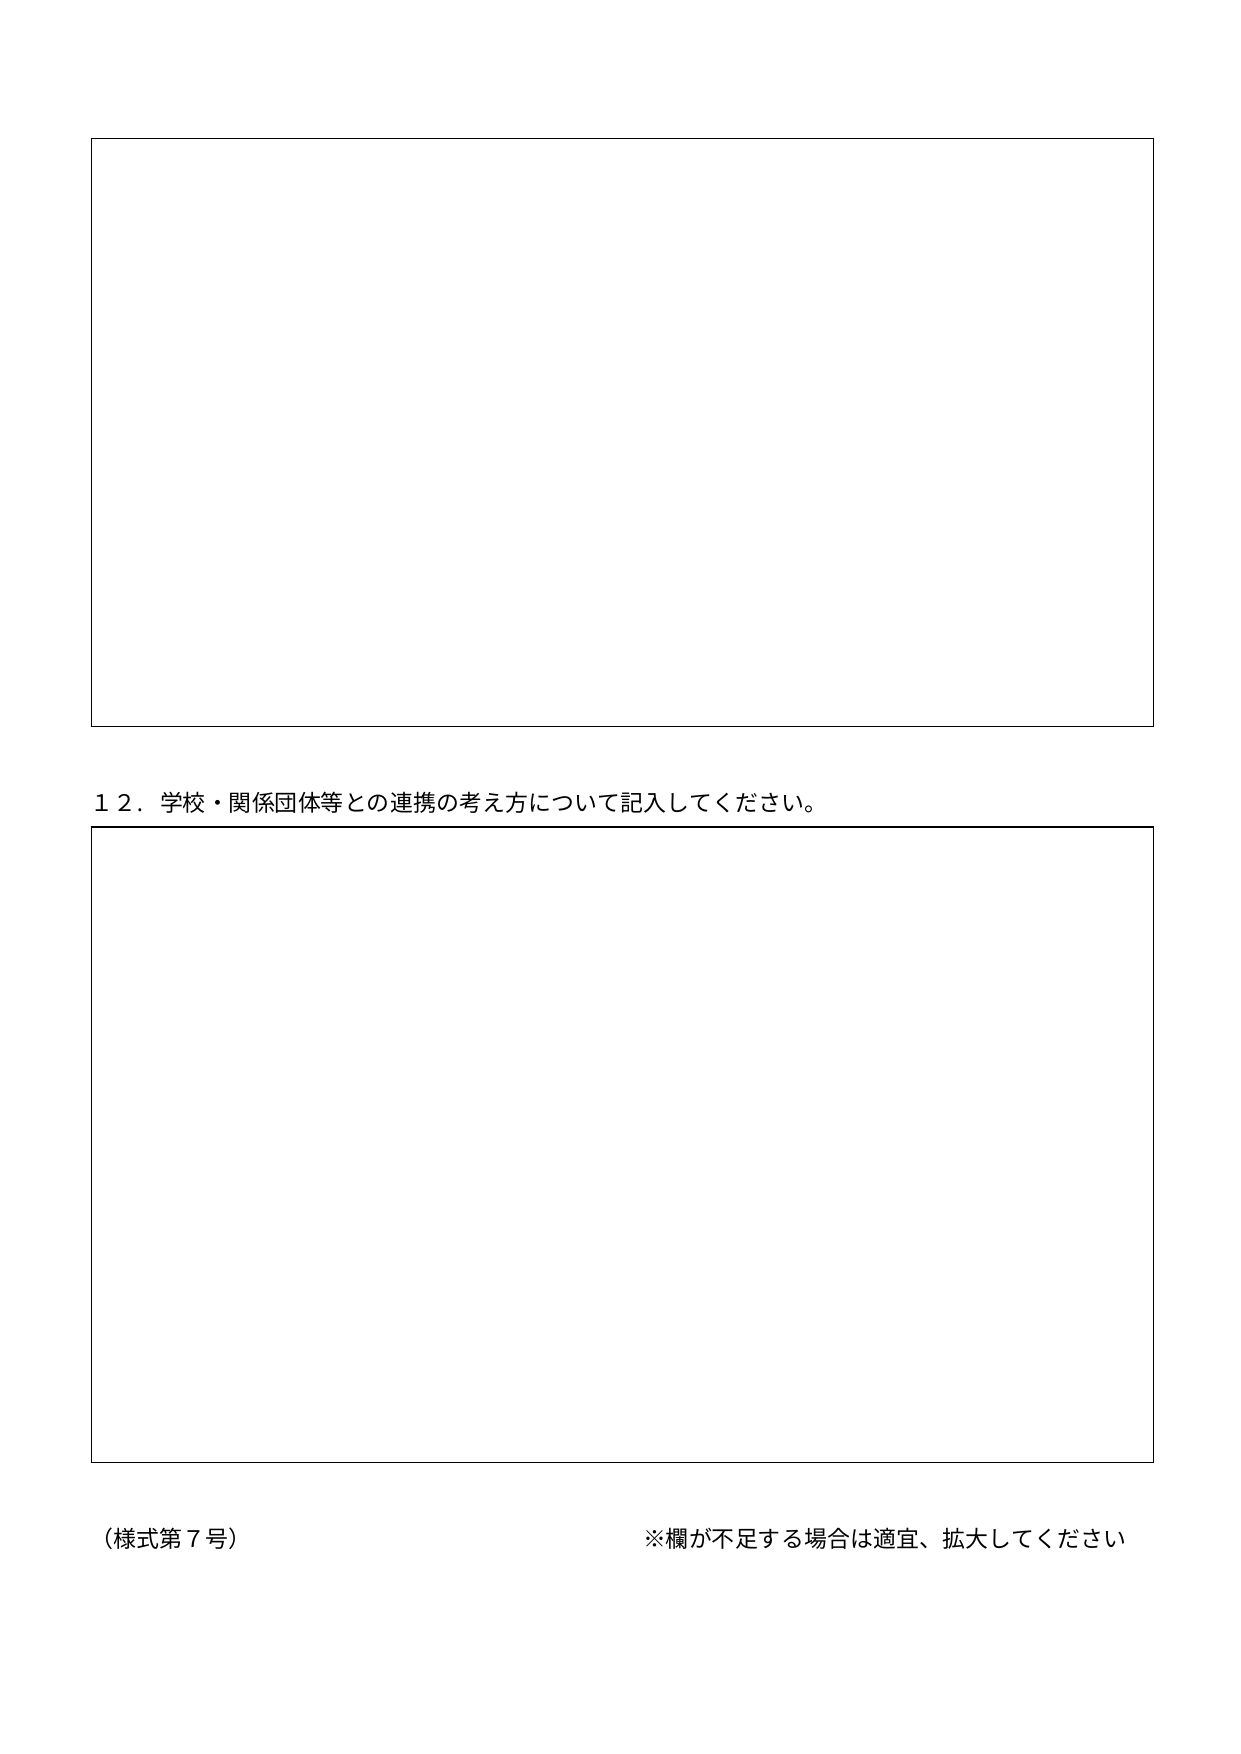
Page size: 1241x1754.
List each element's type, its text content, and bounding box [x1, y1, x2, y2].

text １２.学校・関係団体等との連携の考え方について記入してください。 [91, 777, 1149, 826]
text （様式第７号） ※欄が不足する場合は適宜、拡大してください [91, 1512, 1149, 1562]
table_header [92, 139, 1153, 726]
table_header [92, 828, 1153, 1462]
